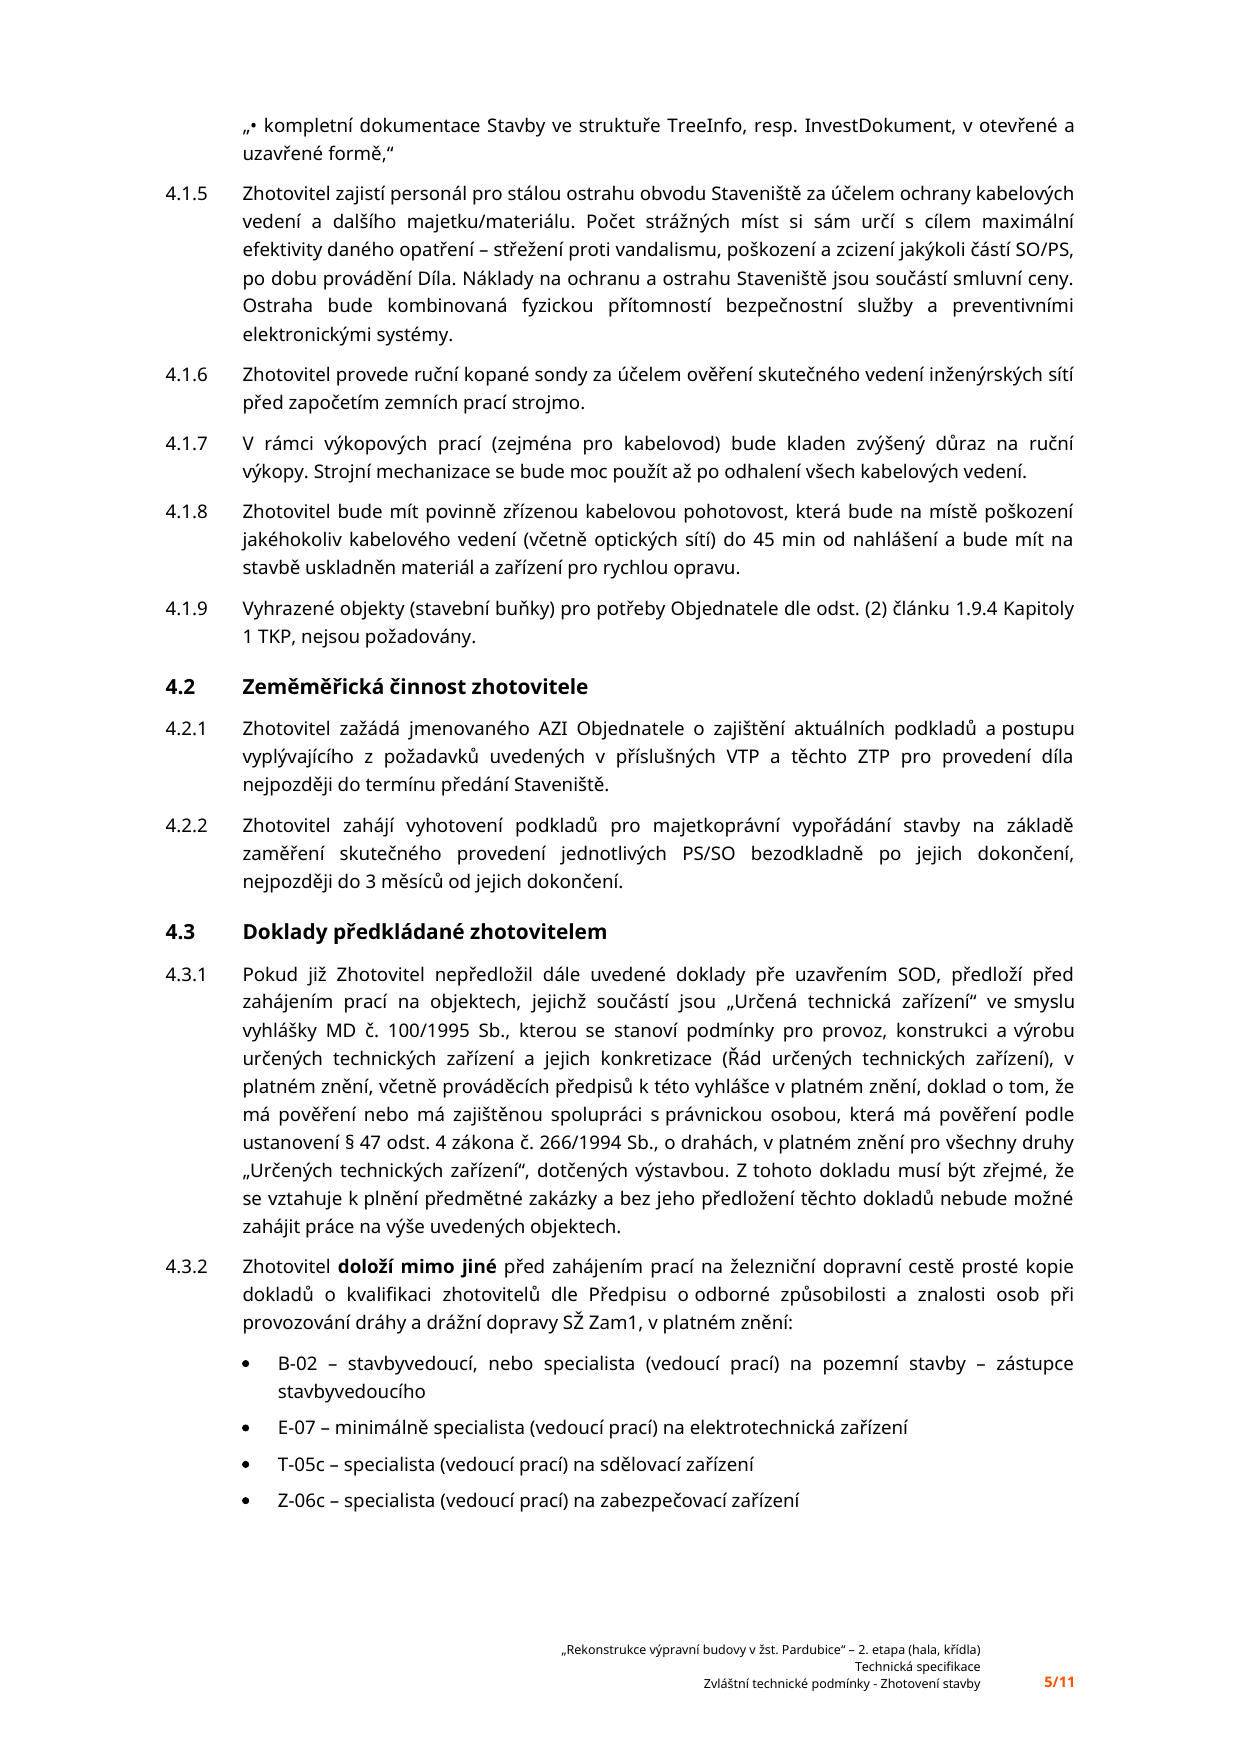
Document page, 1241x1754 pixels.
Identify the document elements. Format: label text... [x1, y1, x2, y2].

text Zhotovitel zahájí vyhotovení podkladů pro majetkoprávní vypořádání stavby na základě zaměření skutečného provedení jednotlivých PS/SO bezodkladně po jejich dokončení, nejpozději do 3 měsíců od jejich dokončení. [165, 812, 1075, 894]
text Zeměměřická činnost zhotovitele [165, 672, 1075, 700]
text Zhotovitel bude mít povinně zřízenou kabelovou pohotovost, která bude na místě poškození jakéhokoliv kabelového vedení (včetně optických sítí) do 45 min od nahlášení a bude mít na stavbě uskladněn materiál a zařízení pro rychlou opravu. [165, 498, 1075, 580]
list Zhotovitel doloží mimo jiné před zahájením prací na železniční dopravní cestě prosté kopie dokladů o kvalifikaci zhotovitelů dle Předpisu o odborné způsobilosti a znalosti osob při provozování dráhy a drážní dopravy SŽ Zam1, v platném znění: [165, 1253, 1075, 1335]
text Zhotovitel provede ruční kopané sondy za účelem ověření skutečného vedení inženýrských sítí před započetím zemních prací strojmo. [165, 361, 1075, 415]
text E-07 – minimálně specialista (vedoucí prací) na elektrotechnická zařízení [242, 1414, 1075, 1440]
text Zhotovitel zajistí personál pro stálou ostrahu obvodu Staveniště za účelem ochrany kabelových vedení a dalšího majetku/materiálu. Počet strážných míst si sám určí s cílem maximální efektivity daného opatření – střežení proti vandalismu, poškození a zcizení jakýkoli částí SO/PS, po dobu provádění Díla. Náklady na ochranu a ostrahu Staveniště jsou součástí smluvní ceny. Ostraha bude kombinovaná fyzickou přítomností bezpečnostní služby a preventivními elektronickými systémy. [165, 181, 1075, 346]
text Doklady předkládané zhotovitelem [165, 917, 1075, 946]
text Pokud již Zhotovitel nepředložil dále uvedené doklady pře uzavřením SOD, předloží před zahájením prací na objektech, jejichž součástí jsou „Určená technická zařízení“ ve smyslu vyhlášky MD č. 100/1995 Sb., kterou se stanoví podmínky pro provoz, konstrukci a výrobu určených technických zařízení a jejich konkretizace (Řád určených technických zařízení), v platném znění, včetně prováděcích předpisů k této vyhlášce v platném znění, doklad o tom, že má pověření nebo má zajištěnou spolupráci s právnickou osobou, která má pověření podle ustanovení § 47 odst. 4 zákona č. 266/1994 Sb., o drahách, v platném znění pro všechny druhy „Určených technických zařízení“, dotčených výstavbou. Z tohoto dokladu musí být zřejmé, že se vztahuje k plnění předmětné zakázky a bez jeho předložení těchto dokladů nebude možné zahájit práce na výše uvedených objektech. [165, 961, 1075, 1238]
text „• kompletní dokumentace Stavby ve struktuře TreeInfo, resp. InvestDokument, v otevřené a uzavřené formě,“ [242, 112, 1075, 166]
text Vyhrazené objekty (stavební buňky) pro potřeby Objednatele dle odst. (2) článku 1.9.4 Kapitoly 1 TKP, nejsou požadovány. [165, 595, 1075, 648]
text B-02 – stavbyvedoucí, nebo specialista (vedoucí prací) na pozemní stavby – zástupce stavbyvedoucího [242, 1350, 1075, 1404]
text Z-06c – specialista (vedoucí prací) na zabezpečovací zařízení [242, 1487, 1075, 1513]
text T-05c – specialista (vedoucí prací) na sdělovací zařízení [242, 1451, 1075, 1476]
text V rámci výkopových prací (zejména pro kabelovod) bude kladen zvýšený důraz na ruční výkopy. Strojní mechanizace se bude moc použít až po odhalení všech kabelových vedení. [165, 430, 1075, 483]
text Zhotovitel zažádá jmenovaného AZI Objednatele o zajištění aktuálních podkladů a postupu vyplývajícího z požadavků uvedených v příslušných VTP a těchto ZTP pro provedení díla nejpozději do termínu předání Staveniště. [165, 716, 1075, 797]
